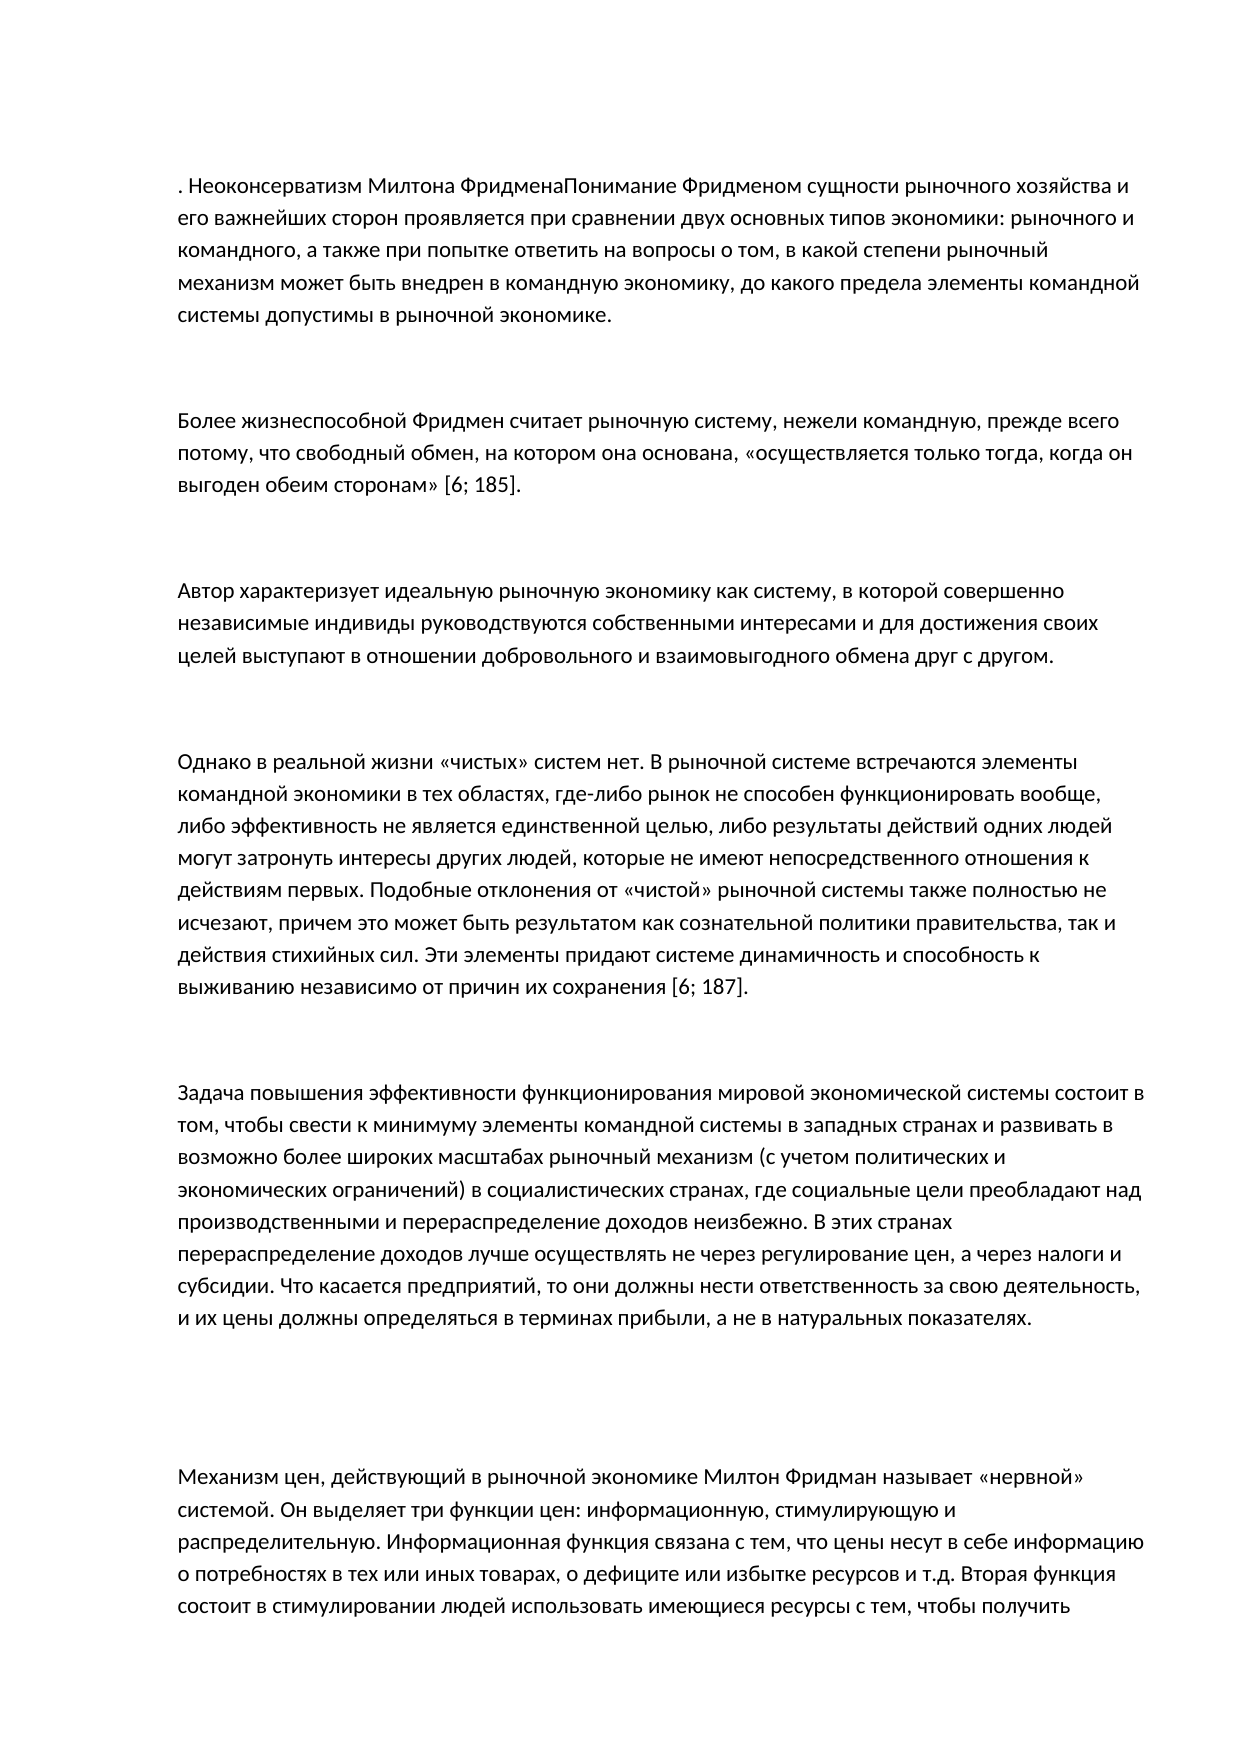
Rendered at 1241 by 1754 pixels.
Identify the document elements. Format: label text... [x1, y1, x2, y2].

text Однако в реальной жизни «чистых» систем нет. В рыночной системе встречаются элементы командной экономики в тех областях, где-либо рынок не способен функционировать вообще, либо эффективность не является единственной целью, либо результаты действий одних людей могут затронуть интересы других людей, которые не имеют непосредственного отношения к действиям первых. Подобные отклонения от «чистой» рыночной системы также полностью не исчезают, причем это может быть результатом как сознательной политики правительства, так и действия стихийных сил. Эти элементы придают системе динамичность и способность к выживанию независимо от причин их сохранения [6; 187]. [177, 747, 1152, 1000]
text . Неоконсерватизм Милтона ФридменаПонимание Фридменом сущности рыночного хозяйства и его важнейших сторон проявляется при сравнении двух основных типов экономики: рыночного и командного, а также при попытке ответить на вопросы о том, в какой степени рыночный механизм может быть внедрен в командную экономику, до какого предела элементы командной системы допустимы в рыночной экономике. [177, 171, 1152, 328]
text Более жизнеспособной Фридмен считает рыночную систему, нежели командную, прежде всего потому, что свободный обмен, на котором она основана, «осуществляется только тогда, когда он выгоден обеим сторонам» [6; 185]. [177, 406, 1152, 498]
text Автор характеризует идеальную рыночную экономику как систему, в которой совершенно независимые индивиды руководствуются собственными интересами и для достижения своих целей выступают в отношении добровольного и взаимовыгодного обмена друг с другом. [177, 576, 1152, 669]
text Задача повышения эффективности функционирования мировой экономической системы состоит в том, чтобы свести к минимуму элементы командной системы в западных странах и развивать в возможно более широких масштабах рыночный механизм (с учетом политических и экономических ограничений) в социалистических странах, где социальные цели преобладают над производственными и перераспределение доходов неизбежно. В этих странах перераспределение доходов лучше осуществлять не через регулирование цен, а через налоги и субсидии. Что касается предприятий, то они должны нести ответственность за свою деятельность, и их цены должны определяться в терминах прибыли, а не в натуральных показателях. [177, 1078, 1152, 1331]
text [177, 1462, 1152, 1619]
